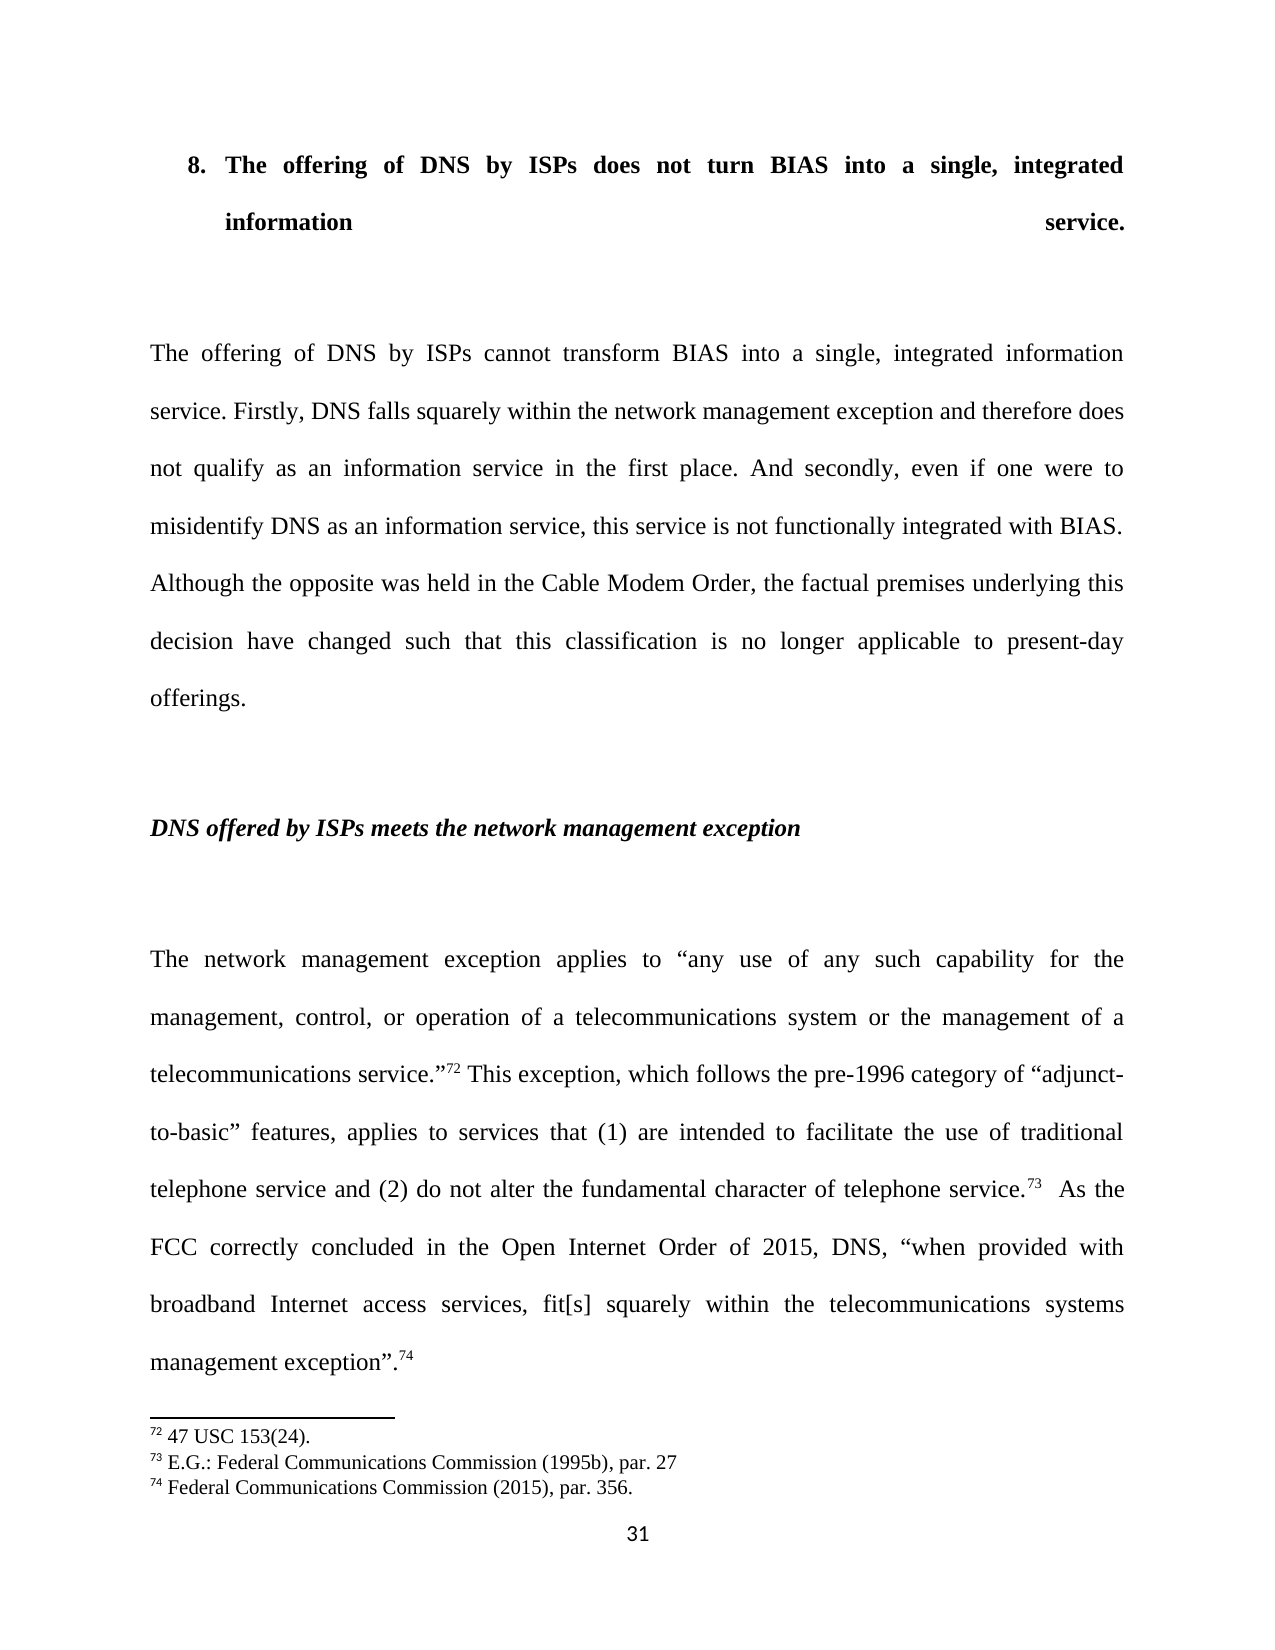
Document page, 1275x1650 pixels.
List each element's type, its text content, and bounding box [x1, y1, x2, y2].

subtitle DNS offered by ISPs meets the network management exception [150, 813, 1125, 842]
text The offering of DNS by ISPs cannot transform BIAS into a single, integrated information service. Firstly, DNS falls squarely within the network management exception and therefore does not qualify as an information service in the first place. And secondly, even if one were to misidentify DNS as an information service, this service is not functionally integrated with BIAS. Although the opposite was held in the Cable Modem Order, the factual premises underlying this decision have changed such that this classification is no longer applicable to present-day offerings. [150, 338, 1125, 768]
subtitle The offering of DNS by ISPs does not turn BIAS into a single, integrated information service. [187, 150, 1125, 304]
text The network management exception applies to “any use of any such capability for the management, control, or operation of a telecommunications system or the management of a telecommunications service.” This exception, which follows the pre-1996 category of “adjunct-to-basic” features, applies to services that (1) are intended to facilitate the use of traditional telephone service and (2) do not alter the fundamental character of telephone service. As the FCC correctly concluded in the Open Internet Order of 2015, DNS, “when provided with broadband Internet access services, fit[s] squarely within the telecommunications systems management exception”. [150, 944, 1125, 1376]
